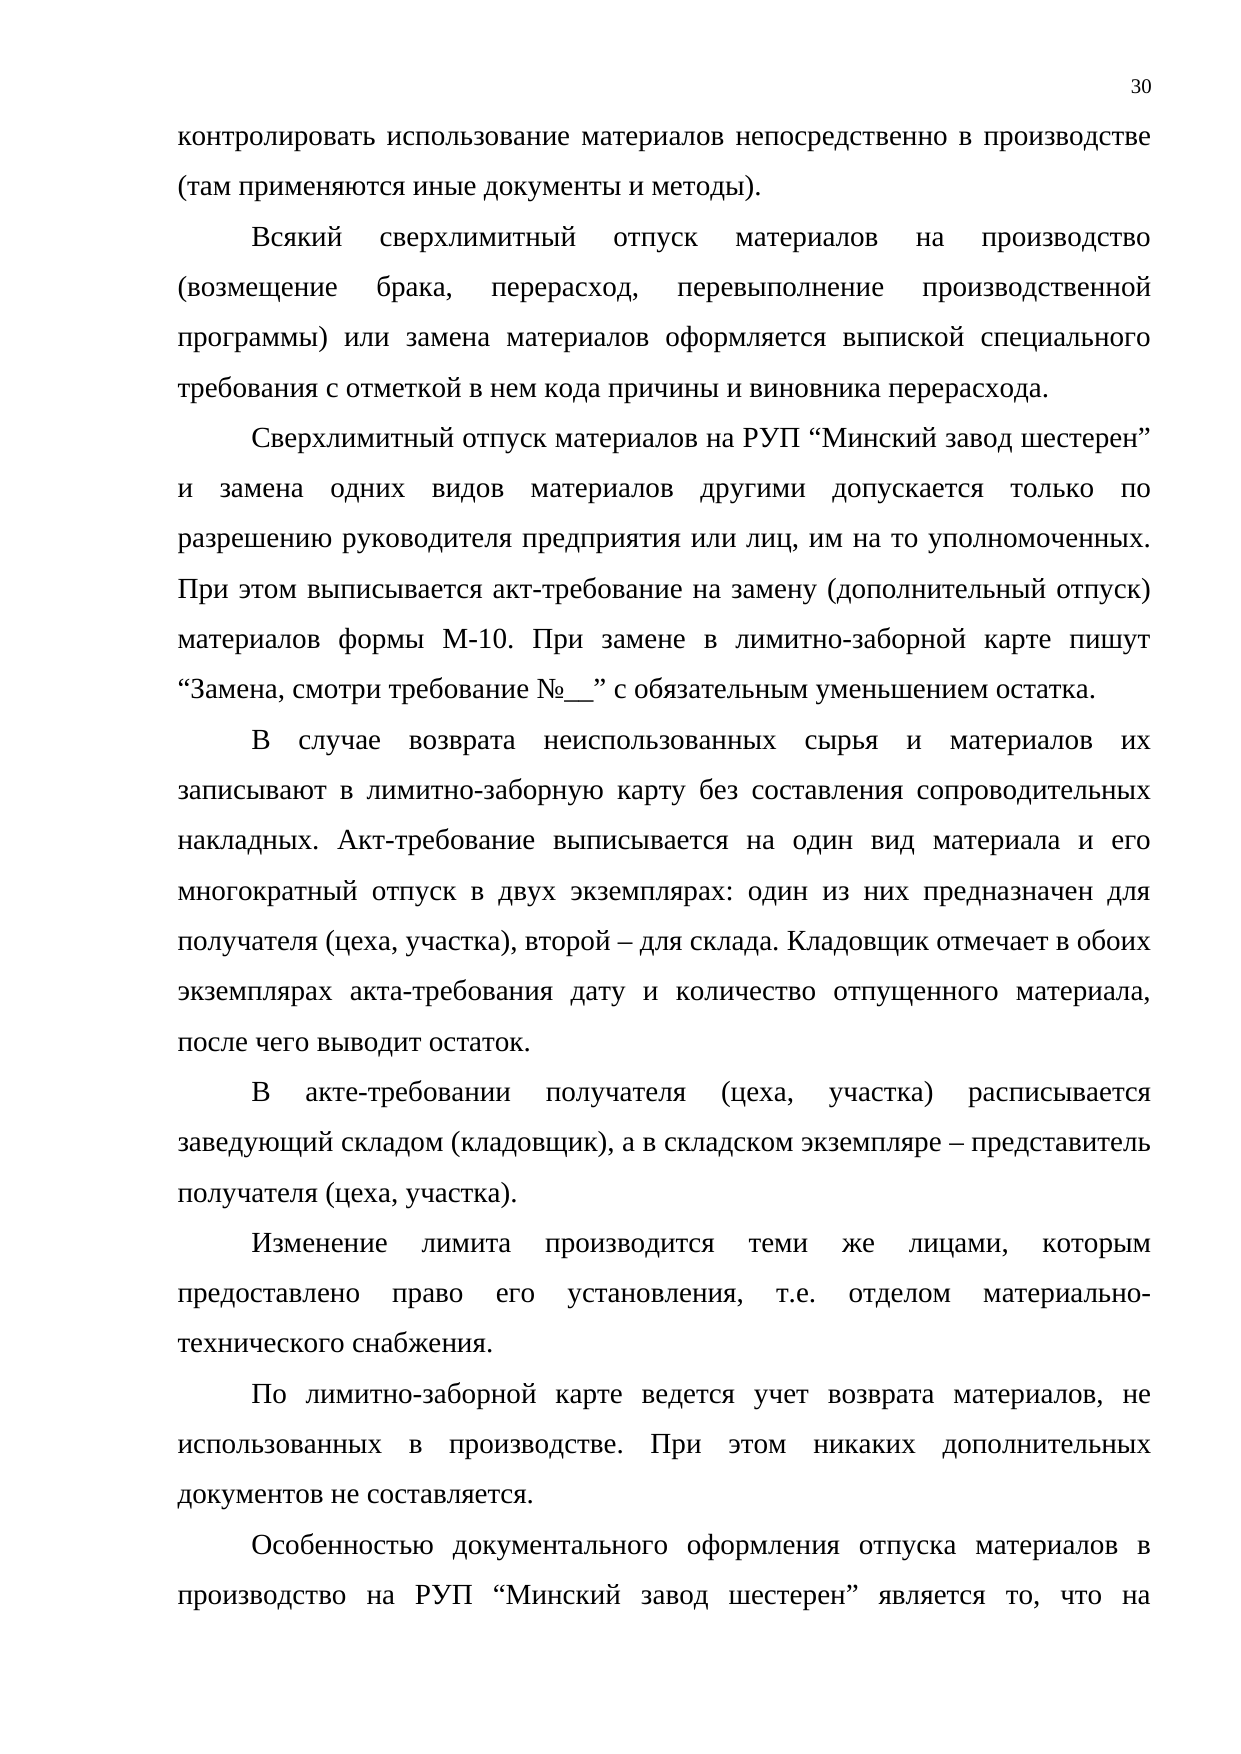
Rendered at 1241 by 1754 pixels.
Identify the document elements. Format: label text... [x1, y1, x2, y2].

text По лимитно-заборной карте ведется учет возврата материалов, не использованных в производстве. При этом никаких дополнительных документов не составляется. [177, 1376, 1152, 1510]
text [177, 1527, 1152, 1611]
text Сверхлимитный отпуск материалов на РУП “Минский завод шестерен” и замена одних видов материалов другими допускается только по разрешению руководителя предприятия или лиц, им на то уполномоченных. При этом выписывается акт-требование на замену (дополнительный отпуск) материалов формы М-10. При замене в лимитно-заборной карте пишут “Замена, смотри требование №__” с обязательным уменьшением остатка. [177, 420, 1152, 705]
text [177, 118, 1152, 202]
text Изменение лимита производится теми же лицами, которым предоставлено право его установления, т.е. отделом материально-технического снабжения. [177, 1225, 1152, 1359]
text Всякий сверхлимитный отпуск материалов на производство (возмещение брака, перерасход, перевыполнение производственной программы) или замена материалов оформляется выпиской специального требования с отметкой в нем кода причины и виновника перерасхода. [177, 219, 1152, 403]
text В случае возврата неиспользованных сырья и материалов их записывают в лимитно-заборную карту без составления сопроводительных накладных. Акт-требование выписывается на один вид материала и его многократный отпуск в двух экземплярах: один из них предназначен для получателя (цеха, участка), второй – для склада. Кладовщик отмечает в обоих экземплярах акта-требования дату и количество отпущенного материала, после чего выводит остаток. [177, 722, 1152, 1057]
text В акте-требовании получателя (цеха, участка) расписывается заведующий складом (кладовщик), а в складском экземпляре – представитель получателя (цеха, участка). [177, 1074, 1152, 1208]
